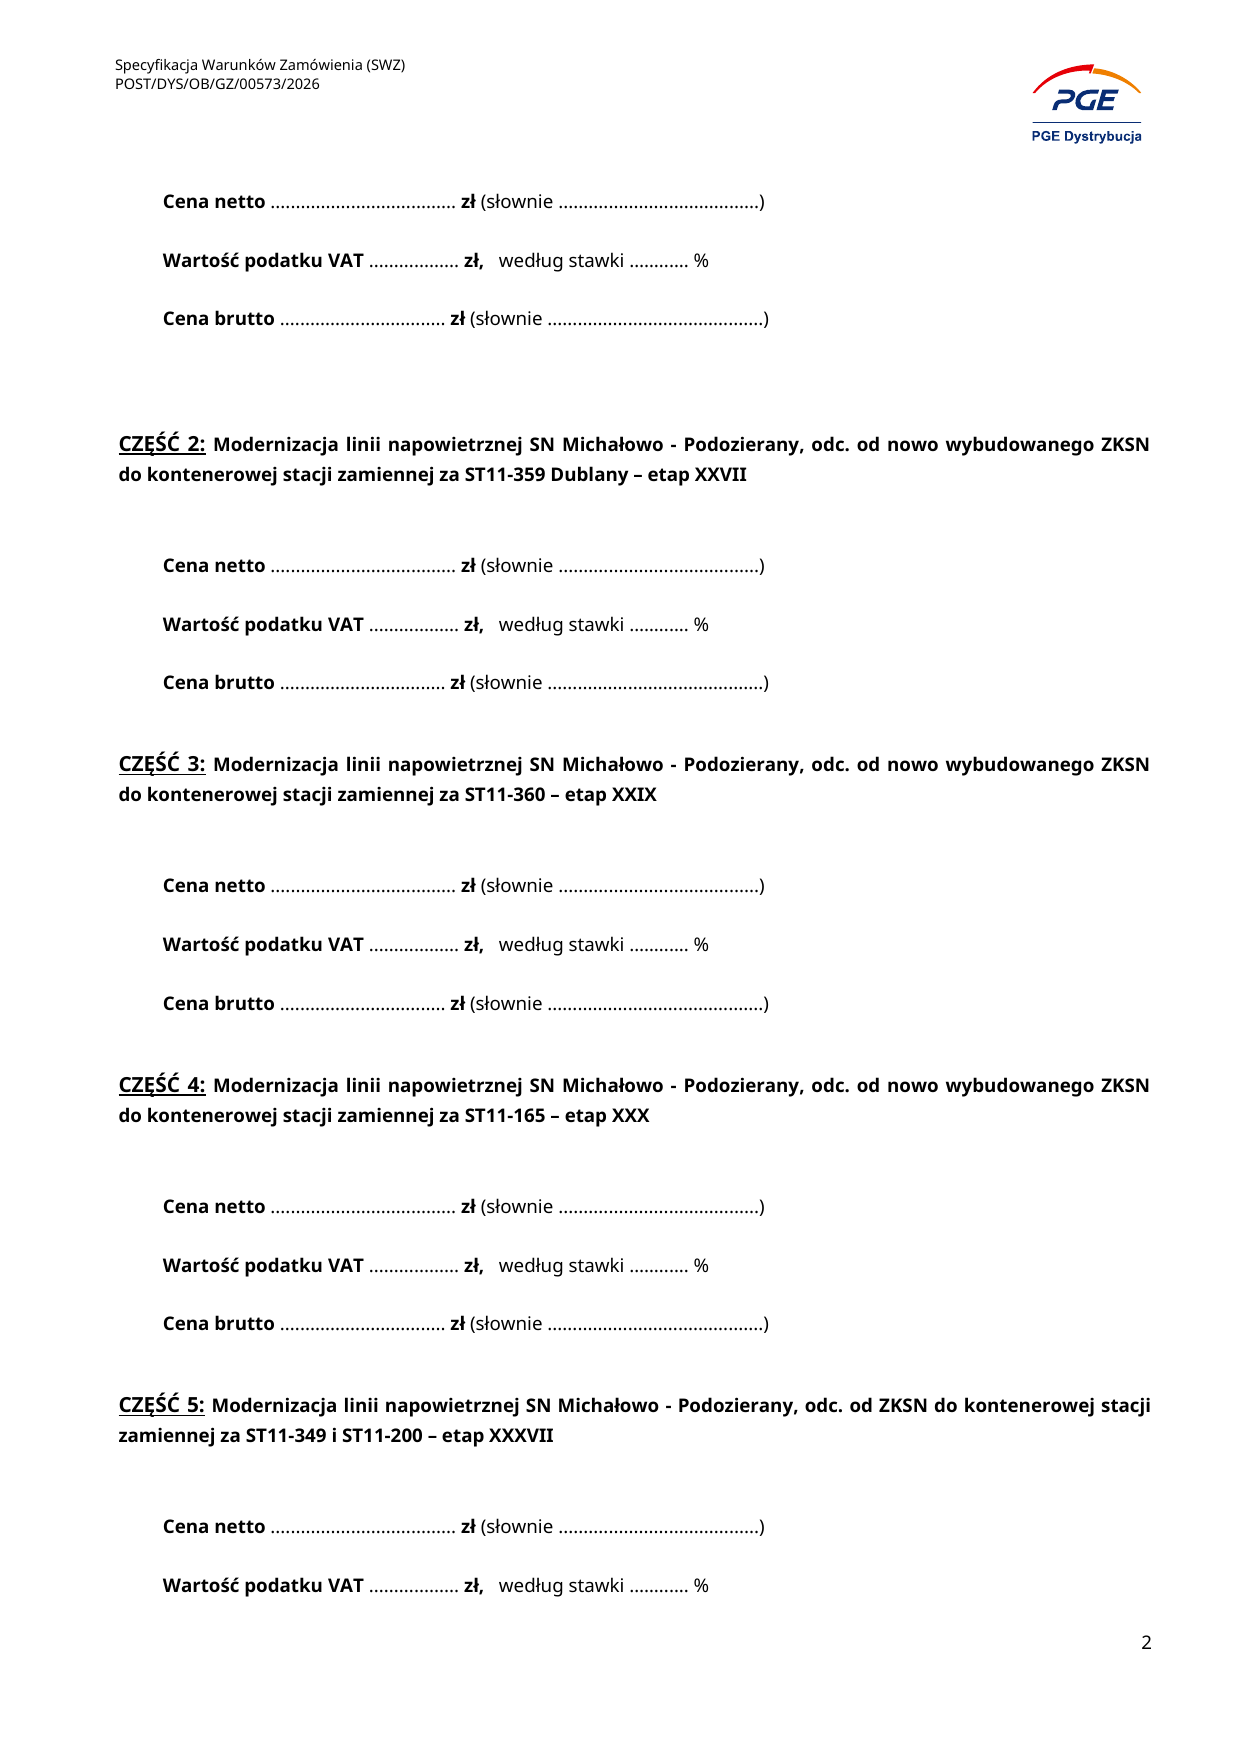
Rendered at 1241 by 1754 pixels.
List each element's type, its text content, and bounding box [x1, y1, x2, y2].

list Cena brutto ................................. zł (słownie ...........................................) [163, 305, 1152, 331]
list Wartość podatku VAT .................. zł, według stawki ……..…. % [163, 611, 1152, 636]
list Cena brutto ................................. zł (słownie ...........................................) [163, 990, 1152, 1015]
list Cena netto ..................................... zł (słownie ........................................) [163, 188, 1152, 214]
list Wartość podatku VAT .................. zł, według stawki ……..…. % [163, 1252, 1152, 1277]
list Cena brutto ................................. zł (słownie ...........................................) [163, 1310, 1152, 1336]
list Cena netto ..................................... zł (słownie ........................................) [163, 1514, 1152, 1539]
list Wartość podatku VAT .................. zł, według stawki ……..…. % [163, 931, 1152, 957]
list Cena netto ..................................... zł (słownie ........................................) [163, 873, 1152, 898]
list Cena netto ..................................... zł (słownie ........................................) [163, 1193, 1152, 1219]
list Wartość podatku VAT .................. zł, według stawki ……..…. % [163, 1572, 1152, 1598]
text CZĘŚĆ 4: Modernizacja linii napowietrznej SN Michałowo - Podozierany, odc. od nowo wybudowanego ZKSN do kontenerowej stacji zamiennej za ST11-165 – etap XXX [118, 1070, 1152, 1128]
text CZĘŚĆ 2: Modernizacja linii napowietrznej SN Michałowo - Podozierany, odc. od nowo wybudowanego ZKSN do kontenerowej stacji zamiennej za ST11-359 Dublany – etap XXVII [118, 429, 1152, 487]
list Cena netto ..................................... zł (słownie ........................................) [163, 552, 1152, 578]
list Wartość podatku VAT .................. zł, według stawki ……..…. % [163, 247, 1152, 272]
text CZĘŚĆ 3: Modernizacja linii napowietrznej SN Michałowo - Podozierany, odc. od nowo wybudowanego ZKSN do kontenerowej stacji zamiennej za ST11-360 – etap XXIX [118, 749, 1152, 807]
text CZĘŚĆ 5: Modernizacja linii napowietrznej SN Michałowo - Podozierany, odc. od ZKSN do kontenerowej stacji zamiennej za ST11-349 i ST11-200 – etap XXXVII [118, 1391, 1152, 1448]
list Cena brutto ................................. zł (słownie ...........................................) [163, 669, 1152, 695]
